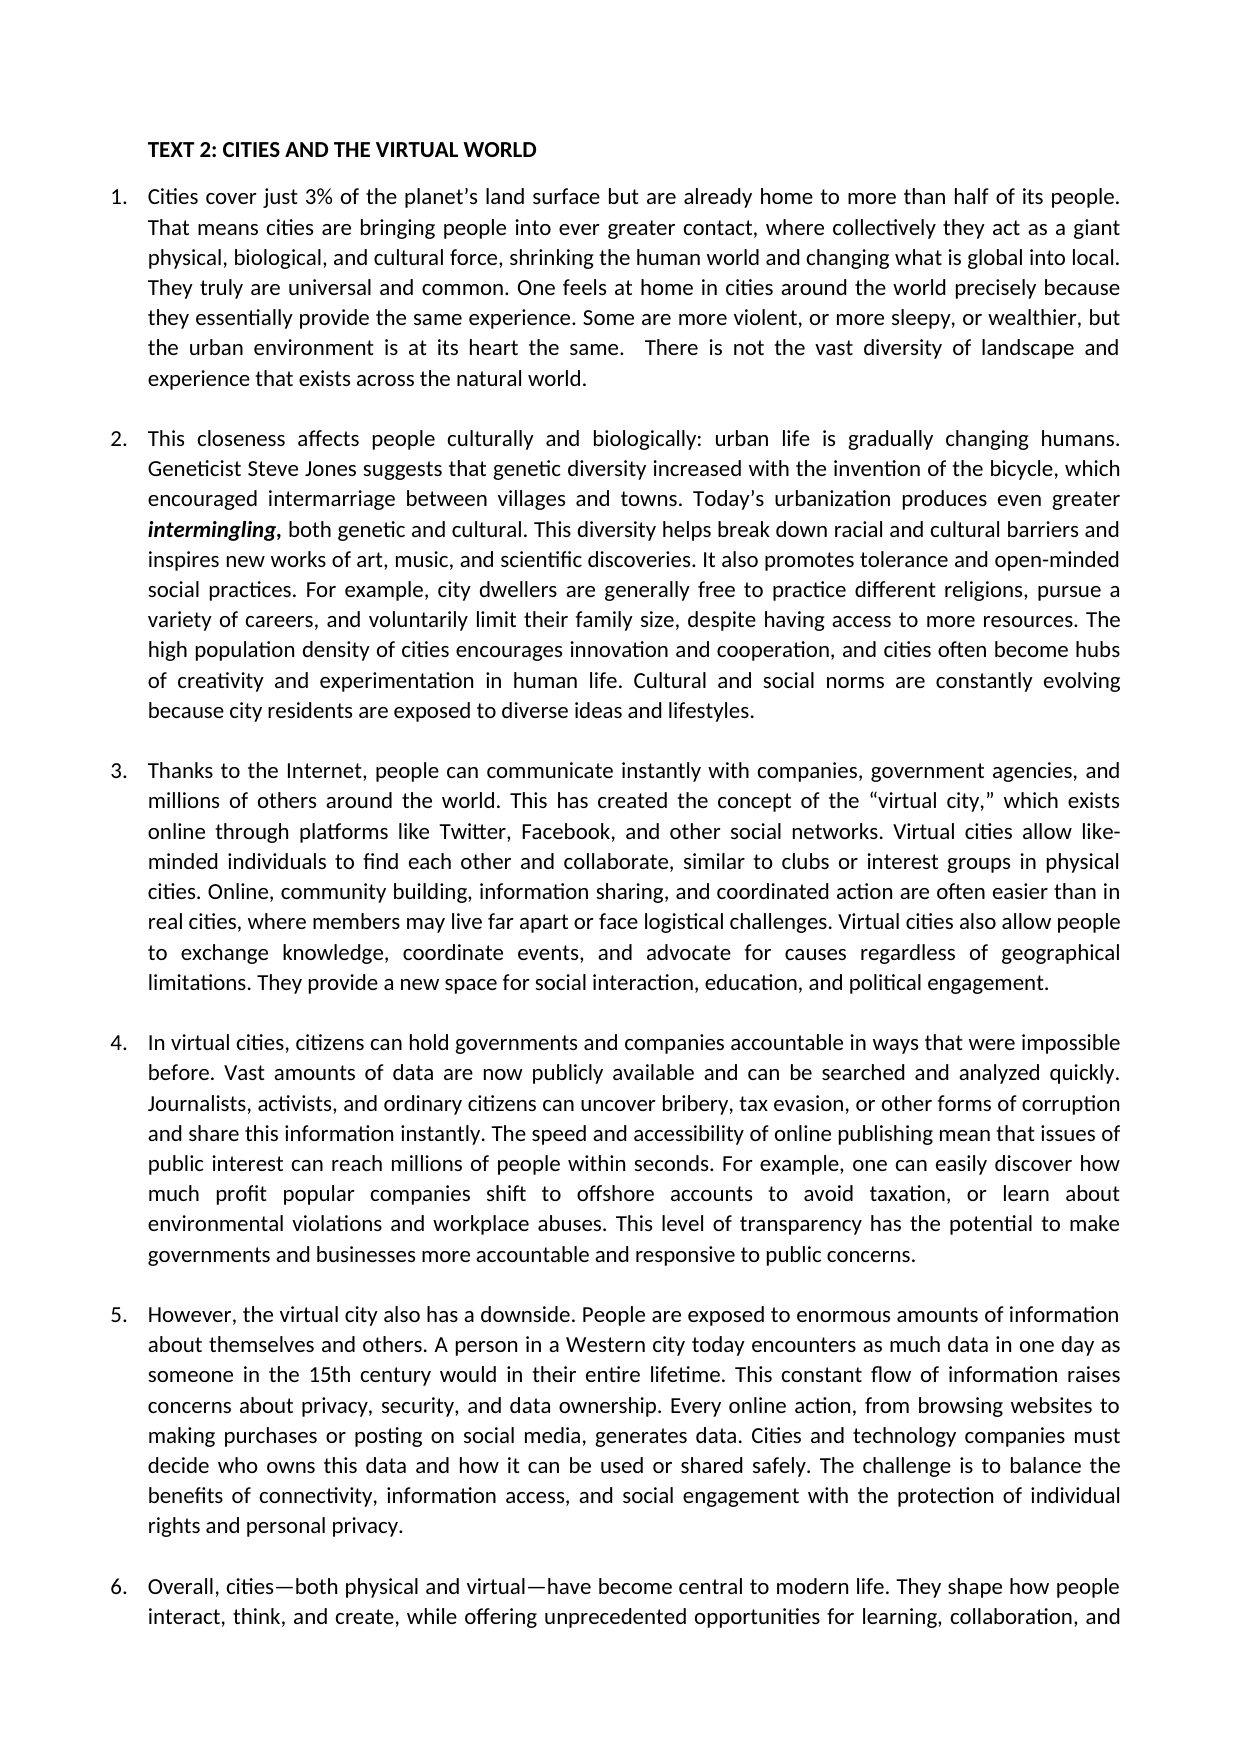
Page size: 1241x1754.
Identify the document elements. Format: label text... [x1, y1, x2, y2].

list This closeness affects people culturally and biologically: urban life is gradually changing humans. Geneticist Steve Jones suggests that genetic diversity increased with the invention of the bicycle, which encouraged intermarriage between villages and towns. Today’s urbanization produces even greater intermingling, both genetic and cultural. This diversity helps break down racial and cultural barriers and inspires new works of art, music, and scientific discoveries. It also promotes tolerance and open-minded social practices. For example, city dwellers are generally free to practice different religions, pursue a variety of careers, and voluntarily limit their family size, despite having access to more resources. The high population density of cities encourages innovation and cooperation, and cities often become hubs of creativity and experimentation in human life. Cultural and social norms are constantly evolving because city residents are exposed to diverse ideas and lifestyles. [110, 424, 1122, 724]
list In virtual cities, citizens can hold governments and companies accountable in ways that were impossible before. Vast amounts of data are now publicly available and can be searched and analyzed quickly. Journalists, activists, and ordinary citizens can uncover bribery, tax evasion, or other forms of corruption and share this information instantly. The speed and accessibility of online publishing mean that issues of public interest can reach millions of people within seconds. For example, one can easily discover how much profit popular companies shift to offshore accounts to avoid taxation, or learn about environmental violations and workplace abuses. This level of transparency has the potential to make governments and businesses more accountable and responsive to public concerns. [110, 1028, 1122, 1268]
list However, the virtual city also has a downside. People are exposed to enormous amounts of information about themselves and others. A person in a Western city today encounters as much data in one day as someone in the 15th century would in their entire lifetime. This constant flow of information raises concerns about privacy, security, and data ownership. Every online action, from browsing websites to making purchases or posting on social media, generates data. Cities and technology companies must decide who owns this data and how it can be used or shared safely. The challenge is to balance the benefits of connectivity, information access, and social engagement with the protection of individual rights and personal privacy. [110, 1300, 1122, 1539]
text TEXT 2: CITIES AND THE VIRTUAL WORLD [148, 136, 1122, 163]
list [110, 1572, 1122, 1630]
list Thanks to the Internet, people can communicate instantly with companies, government agencies, and millions of others around the world. This has created the concept of the “virtual city,” which exists online through platforms like Twitter, Facebook, and other social networks. Virtual cities allow like-minded individuals to find each other and collaborate, similar to clubs or interest groups in physical cities. Online, community building, information sharing, and coordinated action are often easier than in real cities, where members may live far apart or face logistical challenges. Virtual cities also allow people to exchange knowledge, coordinate events, and advocate for causes regardless of geographical limitations. They provide a new space for social interaction, education, and political engagement. [110, 756, 1122, 996]
list Cities cover just 3% of the planet’s land surface but are already home to more than half of its people. That means cities are bringing people into ever greater contact, where collectively they act as a giant physical, biological, and cultural force, shrinking the human world and changing what is global into local. They truly are universal and common. One feels at home in cities around the world precisely because they essentially provide the same experience. Some are more violent, or more sleepy, or wealthier, but the urban environment is at its heart the same. There is not the vast diversity of landscape and experience that exists across the natural world. [110, 182, 1122, 392]
